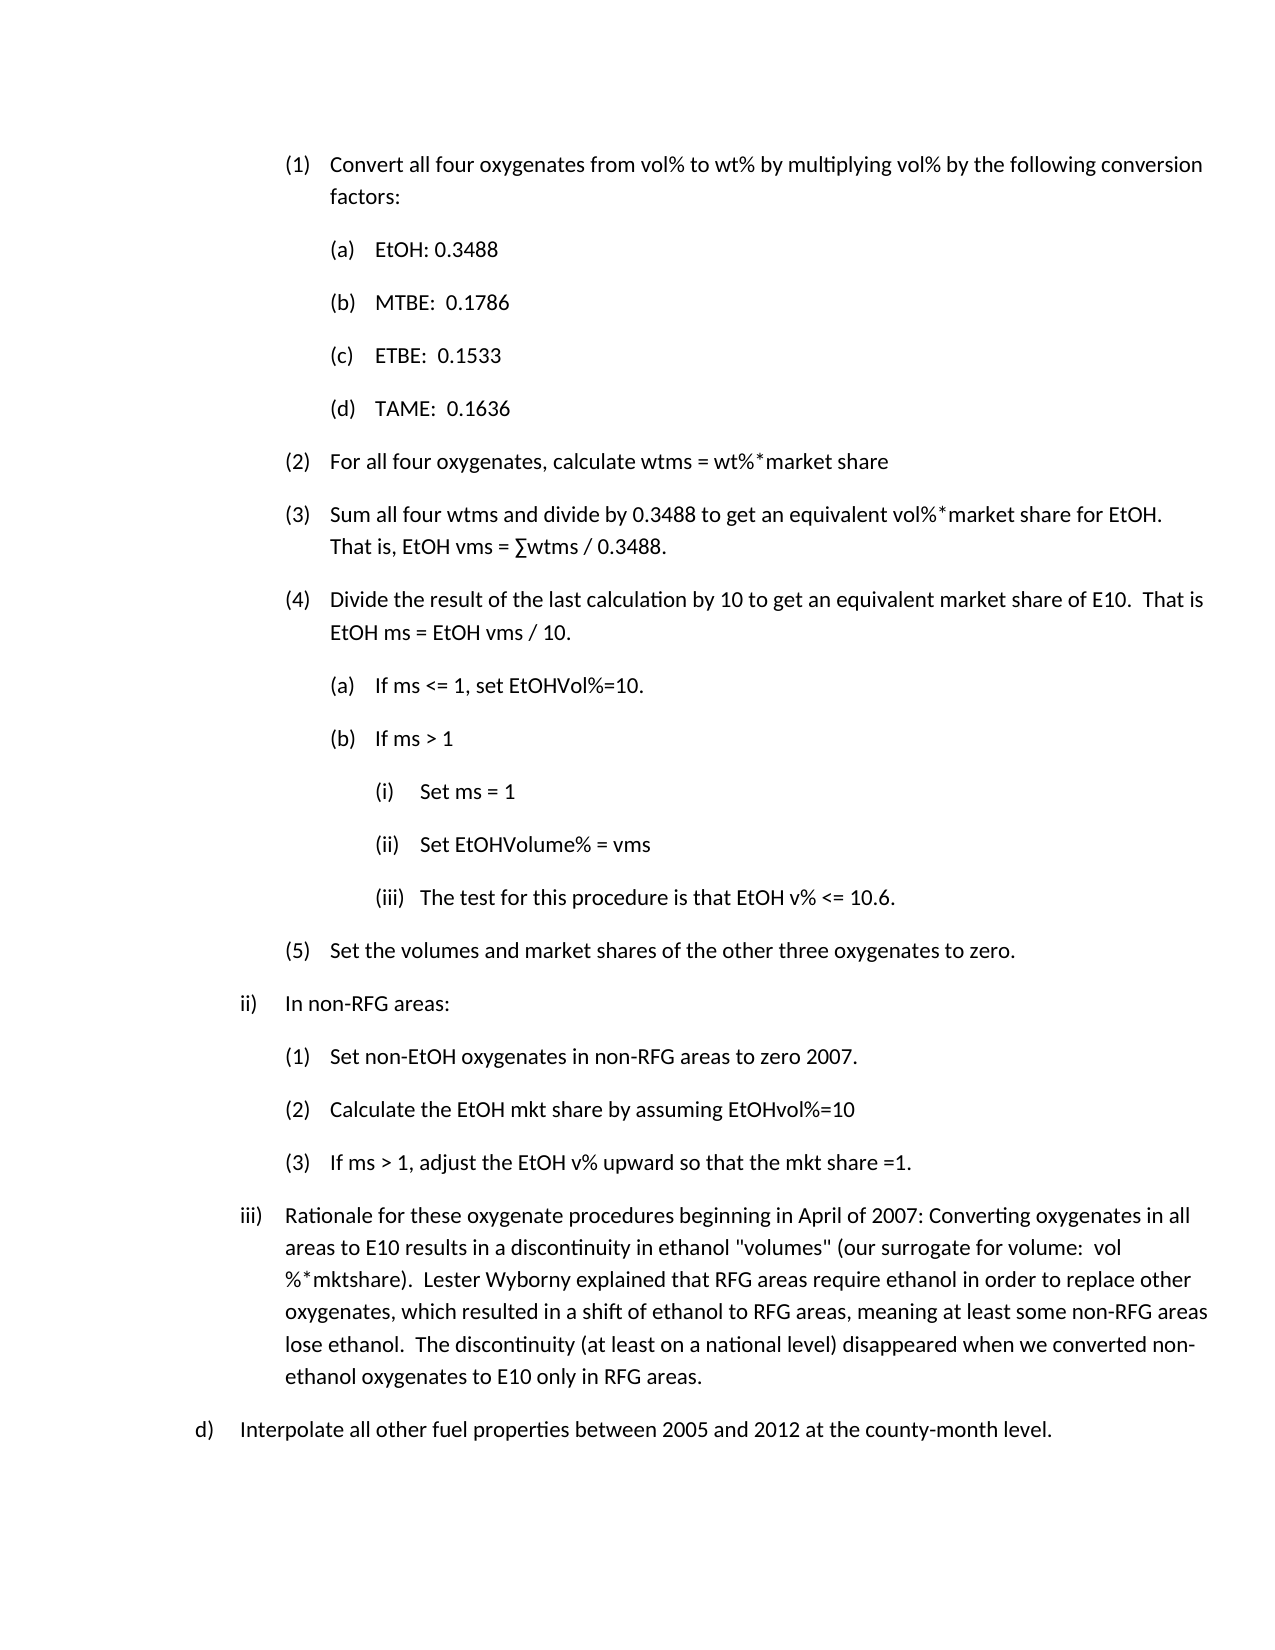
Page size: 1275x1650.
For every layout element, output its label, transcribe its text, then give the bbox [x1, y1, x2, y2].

list For all four oxygenates, calculate wtms = wt%*market share [285, 447, 1215, 475]
list ETBE: 0.1533 [330, 341, 1215, 369]
list Divide the result of the last calculation by 10 to get an equivalent market share of E10. That is EtOH ms = EtOH vms / 10. [285, 586, 1215, 646]
list If ms > 1, adjust the EtOH v% upward so that the mkt share =1. [285, 1148, 1215, 1176]
list EtOH: 0.3488 [330, 235, 1215, 263]
list Set non-EtOH oxygenates in non-RFG areas to zero 2007. [285, 1042, 1215, 1070]
list Set EtOHVolume% = vms [375, 830, 1215, 858]
list Sum all four wtms and divide by 0.3488 to get an equivalent vol%*market share for EtOH. That is, EtOH vms = ∑wtms / 0.3488. [285, 500, 1215, 561]
list Calculate the EtOH mkt share by assuming EtOHvol%=10 [285, 1095, 1215, 1123]
list Convert all four oxygenates from vol% to wt% by multiplying vol% by the following conversion factors: [285, 150, 1215, 210]
list Rationale for these oxygenate procedures beginning in April of 2007: Converting oxygenates in all areas to E10 results in a discontinuity in ethanol "volumes" (our surrogate for volume: vol%*mktshare). Lester Wyborny explained that RFG areas require ethanol in order to replace other oxygenates, which resulted in a shift of ethanol to RFG areas, meaning at least some non-RFG areas lose ethanol. The discontinuity (at least on a national level) disappeared when we converted non-ethanol oxygenates to E10 only in RFG areas. [240, 1201, 1215, 1390]
list If ms <= 1, set EtOHVol%=10. [330, 671, 1215, 699]
list The test for this procedure is that EtOH v% <= 10.6. [375, 883, 1215, 911]
list In non-RFG areas: [240, 989, 1215, 1017]
list TAME: 0.1636 [330, 394, 1215, 422]
list MTBE: 0.1786 [330, 288, 1215, 316]
list Set the volumes and market shares of the other three oxygenates to zero. [285, 936, 1215, 964]
list If ms > 1 [330, 724, 1215, 752]
list Interpolate all other fuel properties between 2005 and 2012 at the county-month level. [195, 1415, 1215, 1443]
list Set ms = 1 [375, 777, 1215, 805]
